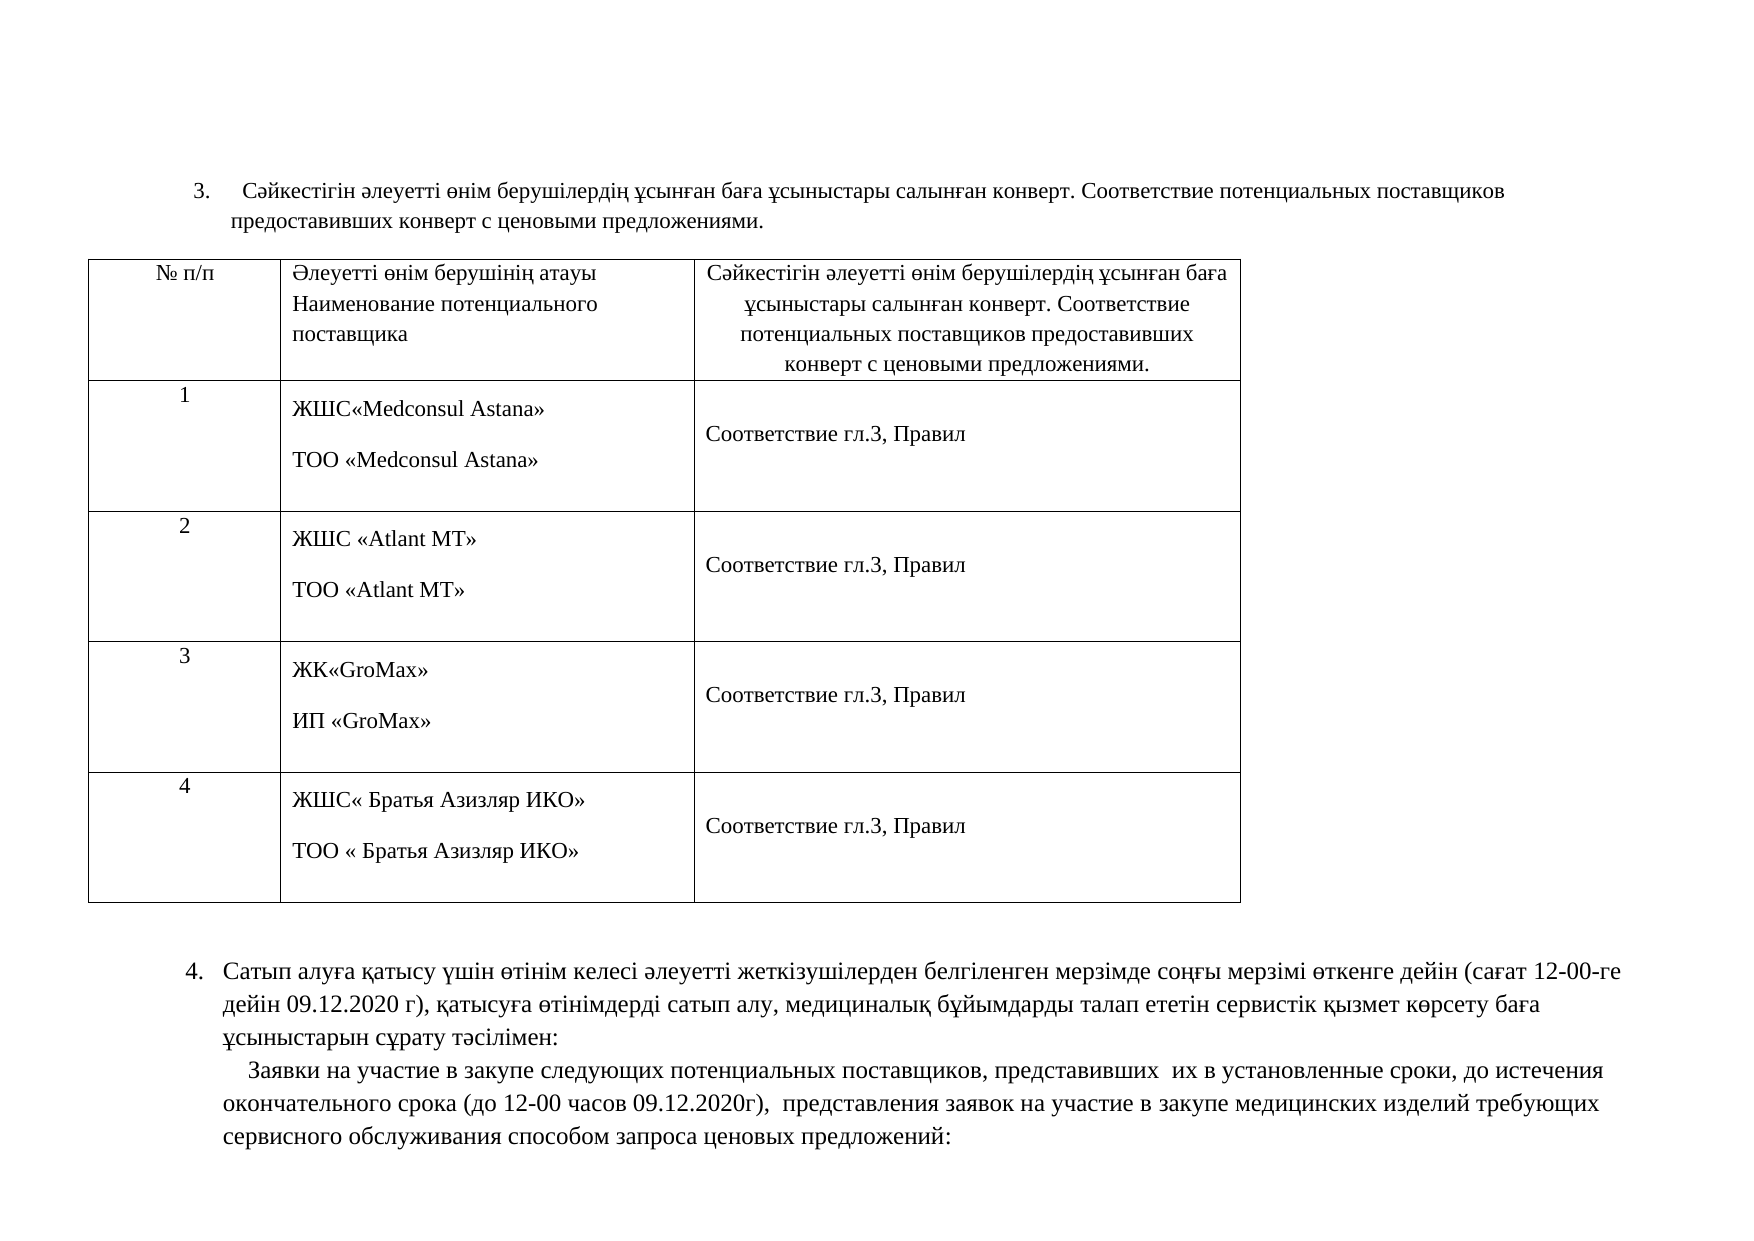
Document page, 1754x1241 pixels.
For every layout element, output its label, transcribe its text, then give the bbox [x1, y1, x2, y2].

table_cell Соответствие гл.3, Правил [695, 381, 1240, 511]
list Сатып алуға қатысу үшін өтінім келесі әлеуетті жеткізушілерден белгіленген мерзімде соңғы мерзімі өткенге дейін (сағат 12-00-ге дейін 09.12.2020 г), қатысуға өтінімдерді сатып алу, медициналық бұйымдарды талап ететін сервистік қызмет көрсету баға ұсыныстарын сұрату тәсілімен: [185, 956, 1636, 1051]
table_cell ЖШС «Atlant MT» ТОО «Atlant MT» [281, 512, 694, 641]
table_cell Соответствие гл.3, Правил [695, 642, 1240, 772]
table_cell 1 [89, 381, 280, 511]
text Заявки на участие в закупе следующих потенциальных поставщиков, представивших их в установленные сроки, до истечения окончательного срока (до 12-00 часов 09.12.2020г), представления заявок на участие в закупе медицинских изделий требующих сервисного обслуживания способом запроса ценовых предложений: [223, 1055, 1636, 1149]
table_cell Соответствие гл.3, Правил [695, 773, 1240, 902]
table_cell Соответствие гл.3, Правил [695, 512, 1240, 641]
table_header Әлеуетті өнім берушінің атауы Наименование потенциального поставщика [281, 260, 694, 380]
list Сәйкестігін әлеуетті өнім берушілердің ұсынған баға ұсыныстары салынған конверт. Соответствие потенциальных поставщиков предоставивших конверт с ценовыми предложениями. [193, 177, 1636, 234]
table_cell ЖК«GroMax» ИП «GroMax» [281, 642, 694, 772]
table_header Сәйкестігін әлеуетті өнім берушілердің ұсынған баға ұсыныстары салынған конверт. Соответствие потенциальных поставщиков предоставивших конверт с ценовыми предложениями. [695, 260, 1240, 380]
table_cell 2 [89, 512, 280, 641]
table_cell 4 [89, 773, 280, 902]
table_cell 3 [89, 642, 280, 772]
table_header № п/п [89, 260, 280, 380]
table_cell ЖШС« Братья Азизляр ИКО» ТОО « Братья Азизляр ИКО» [281, 773, 694, 902]
table_cell ЖШС«Medconsul Astana» ТОО «Medconsul Astana» [281, 381, 694, 511]
